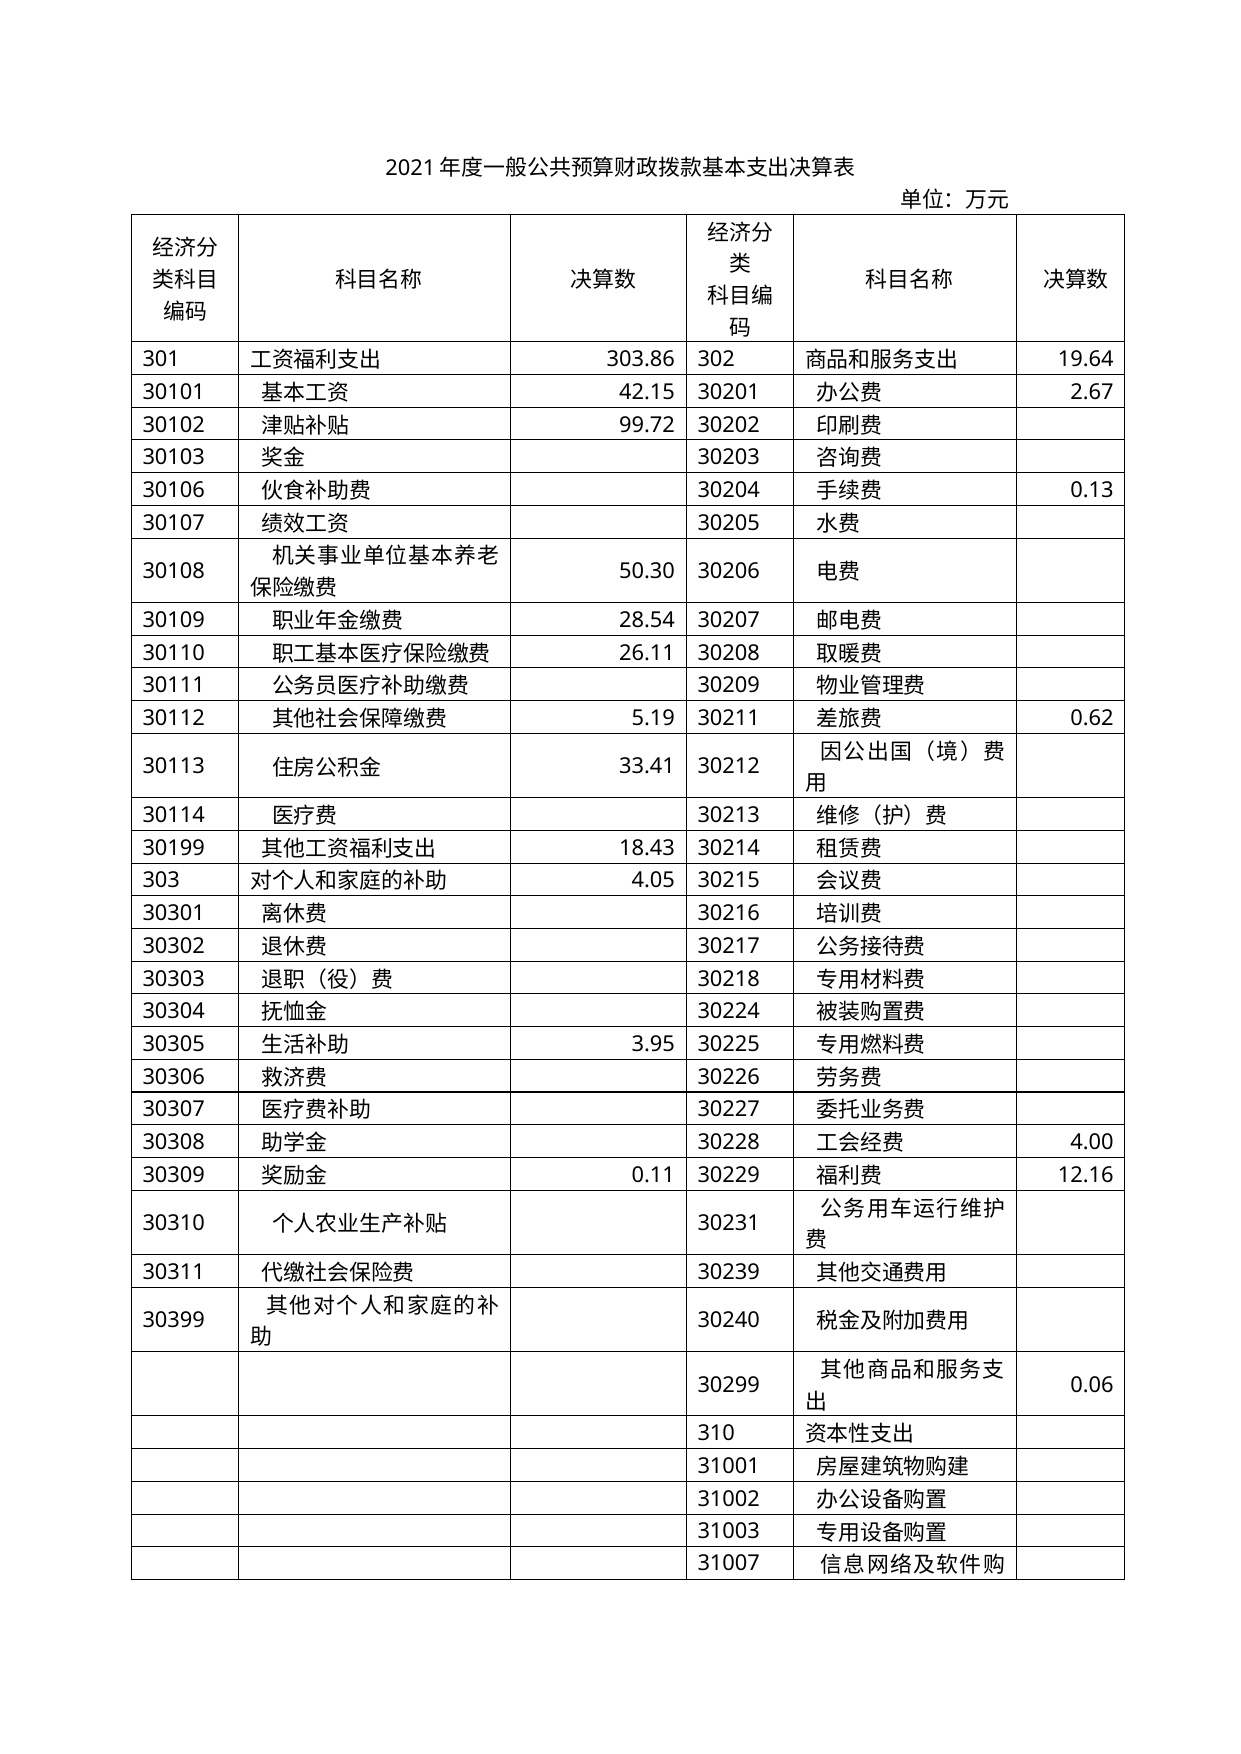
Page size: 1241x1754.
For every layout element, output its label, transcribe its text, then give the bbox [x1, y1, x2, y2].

table_cell 30299 [687, 1352, 793, 1415]
table_cell [239, 1482, 510, 1513]
table_cell [511, 1060, 686, 1091]
table_cell 28.54 [511, 603, 686, 634]
table_cell 42.15 [511, 375, 686, 407]
table_cell 委托业务费 [794, 1093, 1016, 1124]
table_cell [511, 1125, 686, 1157]
table_cell 18.43 [511, 831, 686, 862]
table_cell [511, 668, 686, 700]
table_cell 30214 [687, 831, 793, 862]
table_header 科目名称 [794, 215, 1016, 341]
table_cell [1017, 668, 1124, 700]
table_cell [1017, 603, 1124, 634]
table_cell 30211 [687, 701, 793, 733]
table_cell 办公费 [794, 375, 1016, 407]
table_cell 30311 [132, 1255, 238, 1287]
table_cell [511, 896, 686, 928]
table_cell 医疗费补助 [239, 1093, 510, 1124]
text 单位：万元 [187, 182, 1009, 213]
table_cell 其他社会保障缴费 [239, 701, 510, 733]
table_cell [132, 1449, 238, 1481]
table_cell 30224 [687, 994, 793, 1026]
table_cell 30239 [687, 1255, 793, 1287]
table_cell 301 [132, 342, 238, 374]
table_cell 30108 [132, 539, 238, 602]
table_cell [1017, 1515, 1124, 1546]
table_cell 个人农业生产补贴 [239, 1191, 510, 1254]
table_cell 因公出国（境）费用 [794, 734, 1016, 797]
table_cell [1017, 994, 1124, 1026]
table_cell [511, 1255, 686, 1287]
table_cell 31007 [687, 1547, 793, 1579]
table_cell [511, 1416, 686, 1448]
table_cell 基本工资 [239, 375, 510, 407]
table_cell 310 [687, 1416, 793, 1448]
table_cell 专用材料费 [794, 962, 1016, 993]
table_cell [511, 473, 686, 505]
table_cell [1017, 440, 1124, 472]
table_cell 生活补助 [239, 1027, 510, 1059]
table_cell 其他工资福利支出 [239, 831, 510, 862]
table_cell 30215 [687, 864, 793, 895]
table_cell 工会经费 [794, 1125, 1016, 1157]
table_cell [132, 1416, 238, 1448]
table_cell [511, 1482, 686, 1513]
table_cell 培训费 [794, 896, 1016, 928]
table_cell [1017, 798, 1124, 830]
table_cell 奖金 [239, 440, 510, 472]
table_cell 31001 [687, 1449, 793, 1481]
table_cell 30227 [687, 1093, 793, 1124]
table_cell 0.13 [1017, 473, 1124, 505]
table_cell [1017, 1288, 1124, 1351]
table_cell 30206 [687, 539, 793, 602]
table_cell 30217 [687, 929, 793, 961]
table_cell 50.30 [511, 539, 686, 602]
table_cell 30213 [687, 798, 793, 830]
table_cell 医疗费 [239, 798, 510, 830]
table_cell [1017, 1191, 1124, 1254]
table_cell [511, 440, 686, 472]
table_cell 4.05 [511, 864, 686, 895]
table_cell 30205 [687, 506, 793, 537]
table_cell [1017, 506, 1124, 537]
table_header 经济分类 科目编码 [687, 215, 793, 341]
table_cell 取暖费 [794, 636, 1016, 667]
table_cell [239, 1515, 510, 1546]
table_cell 30229 [687, 1158, 793, 1189]
table_cell 对个人和家庭的补助 [239, 864, 510, 895]
table_cell 其他对个人和家庭的补助 [239, 1288, 510, 1351]
table_cell 30306 [132, 1060, 238, 1091]
table_header 科目名称 [239, 215, 510, 341]
table_cell [1017, 1547, 1124, 1579]
table_cell [239, 1416, 510, 1448]
table_cell 30102 [132, 408, 238, 439]
table_cell 30202 [687, 408, 793, 439]
table_cell [1017, 896, 1124, 928]
table_cell 职工基本医疗保险缴费 [239, 636, 510, 667]
table_cell 303 [132, 864, 238, 895]
table_cell 公务接待费 [794, 929, 1016, 961]
table_cell 物业管理费 [794, 668, 1016, 700]
table_cell 30207 [687, 603, 793, 634]
table_cell 机关事业单位基本养老保险缴费 [239, 539, 510, 602]
table_cell [1017, 734, 1124, 797]
table_cell 0.62 [1017, 701, 1124, 733]
table_header 决算数 [1017, 215, 1124, 341]
table_cell 30231 [687, 1191, 793, 1254]
table_cell 31002 [687, 1482, 793, 1513]
table_cell [239, 1352, 510, 1415]
table_cell 30399 [132, 1288, 238, 1351]
table_cell [239, 1449, 510, 1481]
table_cell 办公设备购置 [794, 1482, 1016, 1513]
table_cell 30107 [132, 506, 238, 537]
table_cell [511, 1093, 686, 1124]
table_cell 30304 [132, 994, 238, 1026]
table_cell [1017, 539, 1124, 602]
table_cell 住房公积金 [239, 734, 510, 797]
table_cell [1017, 1093, 1124, 1124]
table_cell 房屋建筑物购建 [794, 1449, 1016, 1481]
table_cell [511, 1547, 686, 1579]
table_cell 31003 [687, 1515, 793, 1546]
table_cell 30218 [687, 962, 793, 993]
table_cell 30228 [687, 1125, 793, 1157]
table_cell 退职（役）费 [239, 962, 510, 993]
table_cell 资本性支出 [794, 1416, 1016, 1448]
table_cell 30226 [687, 1060, 793, 1091]
table_header 决算数 [511, 215, 686, 341]
table_cell 津贴补贴 [239, 408, 510, 439]
table_cell 福利费 [794, 1158, 1016, 1189]
table_cell 公务员医疗补助缴费 [239, 668, 510, 700]
table_cell 专用设备购置 [794, 1515, 1016, 1546]
table_cell 30114 [132, 798, 238, 830]
table_cell [511, 1449, 686, 1481]
table_cell 专用燃料费 [794, 1027, 1016, 1059]
table_cell [511, 798, 686, 830]
table_cell 30307 [132, 1093, 238, 1124]
table_cell 税金及附加费用 [794, 1288, 1016, 1351]
table_cell 30113 [132, 734, 238, 797]
table_cell [1017, 408, 1124, 439]
table_cell 救济费 [239, 1060, 510, 1091]
table_cell 33.41 [511, 734, 686, 797]
table_cell 租赁费 [794, 831, 1016, 862]
table_cell 30106 [132, 473, 238, 505]
table_cell 公务用车运行维护费 [794, 1191, 1016, 1254]
table_cell 信息网络及软件购置更新 [794, 1547, 1016, 1579]
table_cell [1017, 831, 1124, 862]
table_cell [511, 962, 686, 993]
table_cell 30308 [132, 1125, 238, 1157]
table_cell 差旅费 [794, 701, 1016, 733]
table_cell 抚恤金 [239, 994, 510, 1026]
table_cell 30209 [687, 668, 793, 700]
table_cell 劳务费 [794, 1060, 1016, 1091]
table_cell 30101 [132, 375, 238, 407]
table_cell 绩效工资 [239, 506, 510, 537]
table_cell [511, 1515, 686, 1546]
table_cell [511, 1191, 686, 1254]
table_cell [132, 1547, 238, 1579]
table_cell [1017, 1027, 1124, 1059]
table_cell [1017, 1449, 1124, 1481]
table_cell 印刷费 [794, 408, 1016, 439]
table_cell 2.67 [1017, 375, 1124, 407]
table_cell 30216 [687, 896, 793, 928]
table_cell 30109 [132, 603, 238, 634]
table_cell 30302 [132, 929, 238, 961]
table_cell 302 [687, 342, 793, 374]
table_cell [1017, 1482, 1124, 1513]
table_cell [1017, 1060, 1124, 1091]
table_cell 30225 [687, 1027, 793, 1059]
table_cell 30309 [132, 1158, 238, 1189]
table_cell [1017, 864, 1124, 895]
table_cell 3.95 [511, 1027, 686, 1059]
table_cell 30201 [687, 375, 793, 407]
table_cell 12.16 [1017, 1158, 1124, 1189]
table_cell [132, 1482, 238, 1513]
table_cell 离休费 [239, 896, 510, 928]
table_cell 30305 [132, 1027, 238, 1059]
table_cell 会议费 [794, 864, 1016, 895]
table_cell [1017, 1416, 1124, 1448]
table_cell 水费 [794, 506, 1016, 537]
table_cell 19.64 [1017, 342, 1124, 374]
table_cell [132, 1515, 238, 1546]
table_cell 维修（护）费 [794, 798, 1016, 830]
table_cell 30103 [132, 440, 238, 472]
table_cell 其他商品和服务支出 [794, 1352, 1016, 1415]
table_cell [1017, 1255, 1124, 1287]
table_cell 奖励金 [239, 1158, 510, 1189]
table_cell 被装购置费 [794, 994, 1016, 1026]
table_cell [511, 994, 686, 1026]
table_cell 0.11 [511, 1158, 686, 1189]
table_cell 30303 [132, 962, 238, 993]
table_cell 职业年金缴费 [239, 603, 510, 634]
table_cell 0.06 [1017, 1352, 1124, 1415]
table_cell 助学金 [239, 1125, 510, 1157]
table_cell 30208 [687, 636, 793, 667]
table_cell 30240 [687, 1288, 793, 1351]
table_cell 30199 [132, 831, 238, 862]
table_cell 30310 [132, 1191, 238, 1254]
table_cell [511, 929, 686, 961]
table_cell 30203 [687, 440, 793, 472]
table_cell 26.11 [511, 636, 686, 667]
table_cell 303.86 [511, 342, 686, 374]
table_cell 30301 [132, 896, 238, 928]
table_cell 商品和服务支出 [794, 342, 1016, 374]
table_cell 咨询费 [794, 440, 1016, 472]
table_cell [511, 506, 686, 537]
table_cell 30110 [132, 636, 238, 667]
table_cell [1017, 929, 1124, 961]
table_cell 4.00 [1017, 1125, 1124, 1157]
table_cell 伙食补助费 [239, 473, 510, 505]
table_cell [132, 1352, 238, 1415]
table_cell [239, 1547, 510, 1579]
table_cell [1017, 636, 1124, 667]
table_cell [511, 1288, 686, 1351]
text 2021年度一般公共预算财政拨款基本支出决算表 [187, 150, 1053, 182]
table_header 经济分类科目编码 [132, 215, 238, 341]
table_cell 30204 [687, 473, 793, 505]
table_cell 其他交通费用 [794, 1255, 1016, 1287]
table_cell 30112 [132, 701, 238, 733]
table_cell 邮电费 [794, 603, 1016, 634]
table_cell 99.72 [511, 408, 686, 439]
table_cell 30212 [687, 734, 793, 797]
table_cell 电费 [794, 539, 1016, 602]
table_cell 工资福利支出 [239, 342, 510, 374]
table_cell 30111 [132, 668, 238, 700]
table_cell 5.19 [511, 701, 686, 733]
table_cell 手续费 [794, 473, 1016, 505]
table_cell 退休费 [239, 929, 510, 961]
table_cell [511, 1352, 686, 1415]
table_cell [1017, 962, 1124, 993]
table_cell 代缴社会保险费 [239, 1255, 510, 1287]
